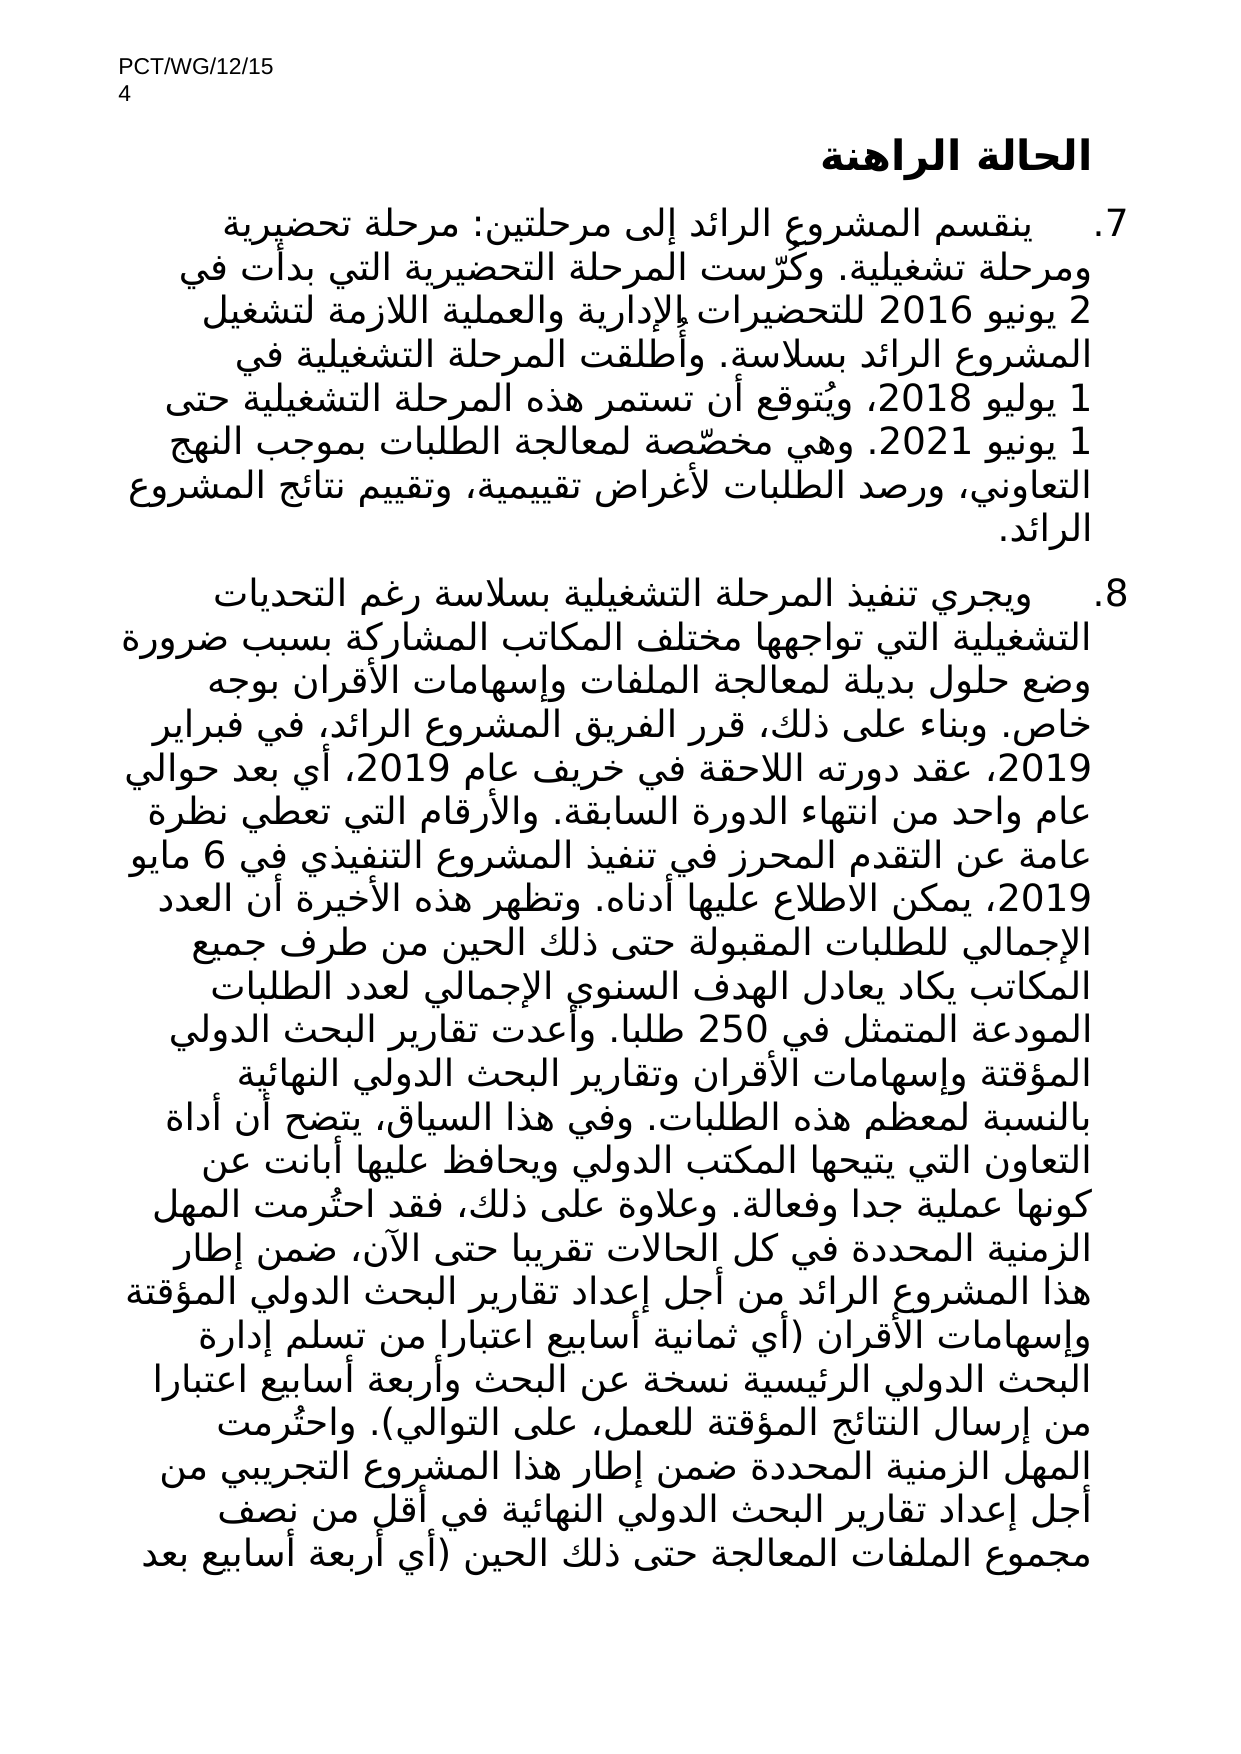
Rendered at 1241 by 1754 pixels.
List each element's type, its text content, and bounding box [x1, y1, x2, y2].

subtitle الحالة الراهنة [118, 132, 1092, 181]
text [118, 572, 1092, 1575]
text ينقسم المشروع الرائد إلى مرحلتين: مرحلة تحضيرية ومرحلة تشغيلية. وكُرّست المرحلة التحضيرية التي بدأت في 2 یونیو 2016 للتحضيرات الإدارية والعملية اللازمة لتشغيل المشروع الرائد بسلاسة. وأُطلقت المرحلة التشغيلية في 1 يوليو 2018، ويُتوقع أن تستمر هذه المرحلة التشغيلية حتى 1 يونيو 2021. وهي مخصّصة لمعالجة الطلبات بموجب النهج التعاوني، ورصد الطلبات لأغراض تقييمية، وتقييم نتائج المشروع الرائد. [118, 202, 1092, 551]
